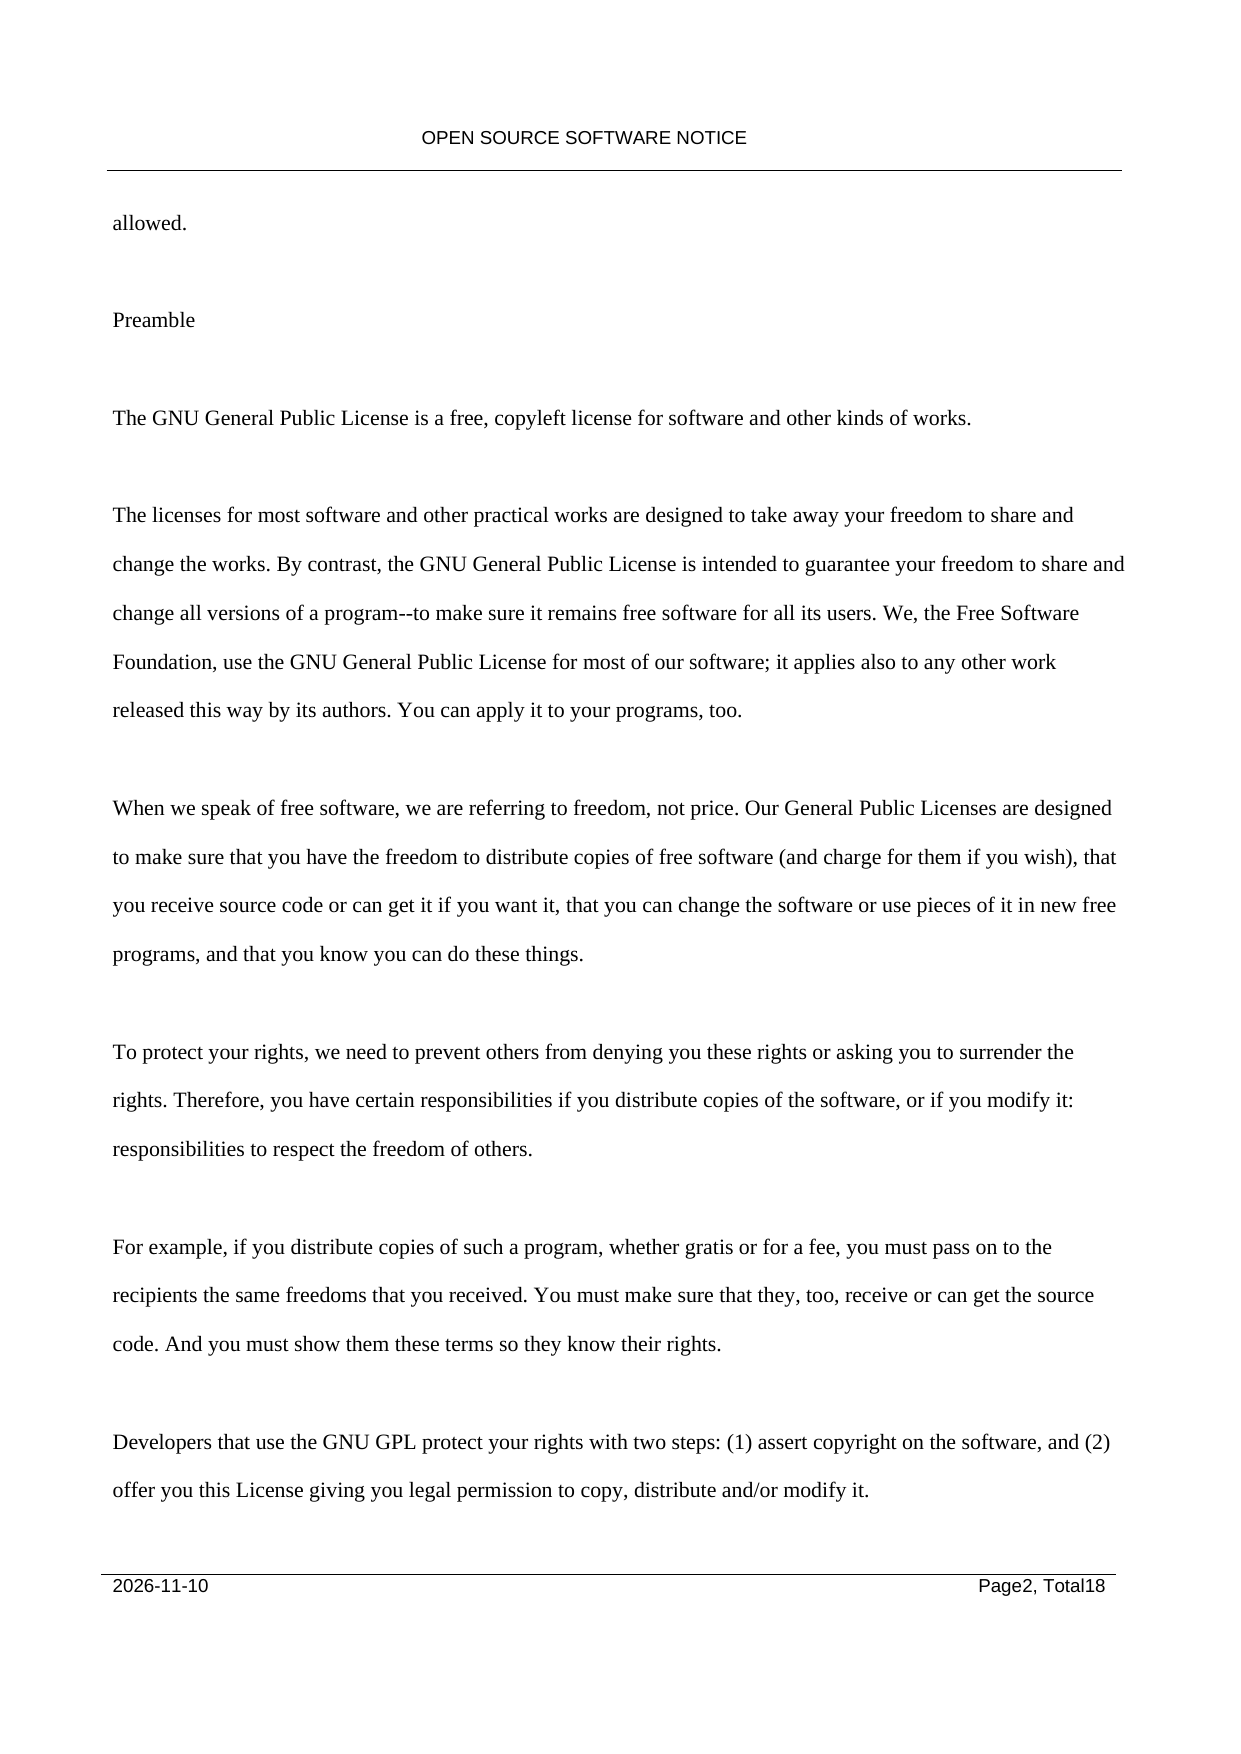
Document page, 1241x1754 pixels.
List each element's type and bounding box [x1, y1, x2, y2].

text [112, 206, 1128, 1506]
